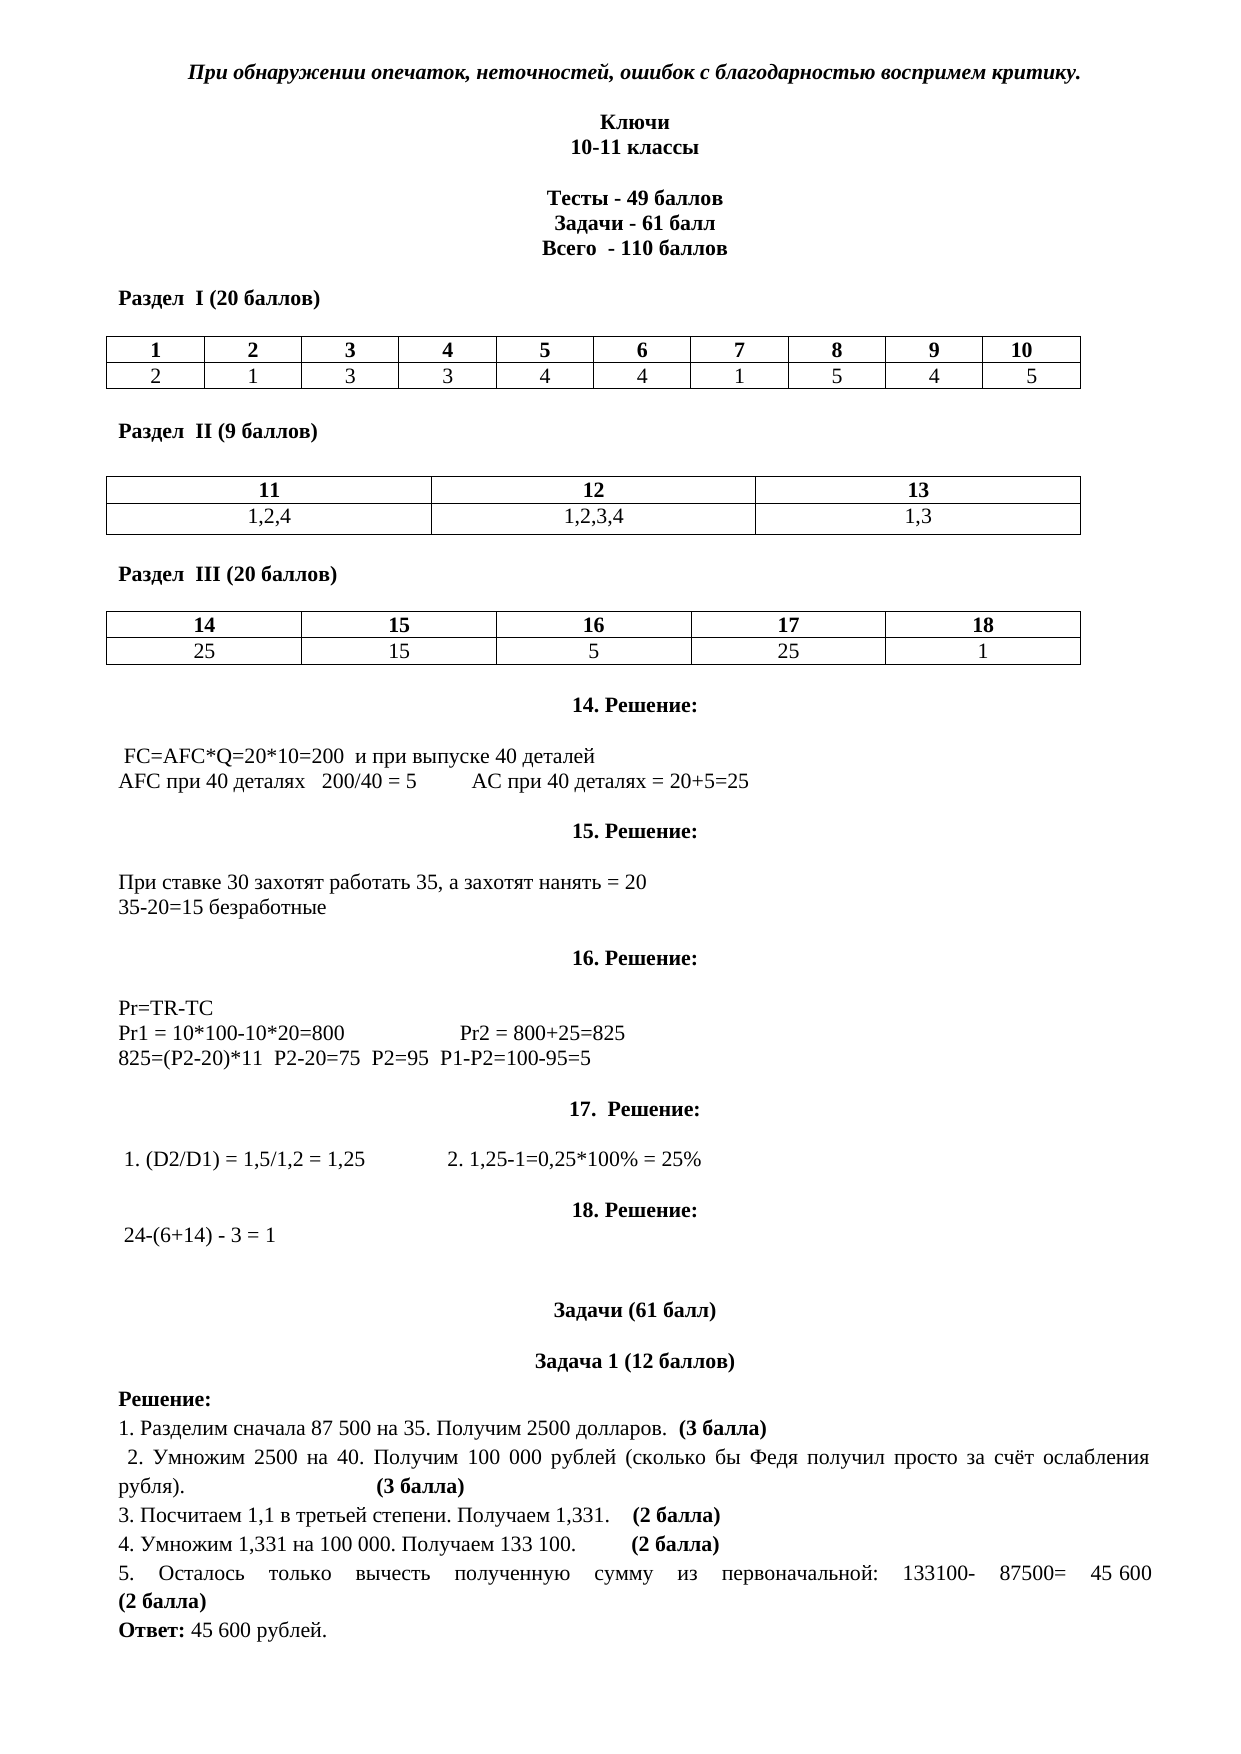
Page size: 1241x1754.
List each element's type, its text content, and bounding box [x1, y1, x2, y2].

table_cell 1,2,4 [107, 504, 431, 534]
table_header 18 [886, 612, 1080, 637]
table_header 2 [205, 337, 301, 362]
text 825=(P2-20)*11 P2-20=75 P2=95 P1-P2=100-95=5 [118, 1045, 1152, 1071]
table_header 11 [107, 477, 431, 502]
table_cell 15 [302, 638, 496, 663]
table_cell 1,3 [756, 504, 1080, 534]
text 10-11 классы [118, 134, 1152, 159]
table_cell 25 [692, 638, 885, 663]
table_header 4 [399, 337, 496, 362]
table_header 3 [302, 337, 398, 362]
text Раздел III (20 баллов) [118, 561, 1152, 586]
table_cell 4 [497, 363, 593, 388]
text Pr=TR-TC [118, 995, 1152, 1020]
table_cell 1 [691, 363, 788, 388]
table_header 8 [789, 337, 885, 362]
table_header 1 [107, 337, 204, 362]
table_header 12 [432, 477, 755, 502]
table_header 17 [692, 612, 885, 637]
table_cell 5 [497, 638, 691, 663]
text Задачи - 61 балл [118, 210, 1152, 235]
text 17. Решение: [118, 1096, 1152, 1121]
table_cell 1 [886, 638, 1080, 663]
table_header 5 [497, 337, 593, 362]
table_cell 1 [205, 363, 301, 388]
text Задача 1 (12 баллов) [118, 1348, 1152, 1373]
text 1. (D2/D1) = 1,5/1,2 = 1,25 2. 1,25-1=0,25*100% = 25% [118, 1146, 1152, 1171]
table_header 13 [756, 477, 1080, 502]
text Всего - 110 баллов [118, 235, 1152, 260]
text 18. Решение: [118, 1197, 1152, 1222]
text 14. Решение: [118, 692, 1152, 718]
table_cell 2 [107, 363, 204, 388]
text AFC при 40 деталях 200/40 = 5 AC при 40 деталях = 20+5=25 [118, 768, 1152, 793]
table_cell 5 [983, 363, 1080, 388]
table_header 9 [886, 337, 982, 362]
text 3. Посчитаем 1,1 в третьей степени. Получаем 1,331. (2 балла) [118, 1502, 1152, 1527]
text Ответ: 45 600 рублей. [118, 1617, 1152, 1643]
table_header 15 [302, 612, 496, 637]
text При ставке 30 захотят работать 35, а захотят нанять = 20 [118, 869, 1152, 894]
table_cell 1,2,3,4 [432, 504, 755, 534]
text 4. Умножим 1,331 на 100 000. Получаем 133 100. (2 балла) [118, 1531, 1152, 1556]
table_cell 3 [302, 363, 398, 388]
text Раздел I (20 баллов) [118, 285, 1152, 311]
text Тесты - 49 баллов [118, 184, 1152, 210]
text 16. Решение: [118, 944, 1152, 970]
text При обнаружении опечаток, неточностей, ошибок с благодарностью воспримем критику. [118, 59, 1152, 84]
text Ключи [118, 109, 1152, 134]
table_cell 4 [594, 363, 690, 388]
text 5. Осталось только вычесть полученную сумму из первоначальной: 133100- 87500= 45 600 (2 балла) [118, 1559, 1152, 1614]
table_header 10 [983, 337, 1080, 362]
table_cell 4 [886, 363, 982, 388]
text 1. Разделим сначала 87 500 на 35. Получим 2500 долларов. (3 балла) [118, 1415, 1152, 1440]
text Pr1 = 10*100-10*20=800 Pr2 = 800+25=825 [118, 1020, 1152, 1045]
table_header 6 [594, 337, 690, 362]
table_header 16 [497, 612, 691, 637]
text Задачи (61 балл) [118, 1297, 1152, 1323]
table_header 7 [691, 337, 788, 362]
text 2. Умножим 2500 на 40. Получим 100 000 рублей (сколько бы Федя получил просто за счёт ослабления рубля). (3 балла) [118, 1444, 1152, 1498]
text 35-20=15 безработные [118, 894, 1152, 919]
text 24-(6+14) - 3 = 1 [118, 1222, 1152, 1247]
table_cell 5 [789, 363, 885, 388]
text Раздел II (9 баллов) [118, 418, 1152, 443]
text 15. Решение: [118, 818, 1152, 844]
table_header 14 [107, 612, 301, 637]
text Решение: [118, 1386, 1152, 1411]
table_cell 3 [399, 363, 496, 388]
text FC=AFC*Q=20*10=200 и при выпуске 40 деталей [118, 743, 1152, 768]
table_cell 25 [107, 638, 301, 663]
